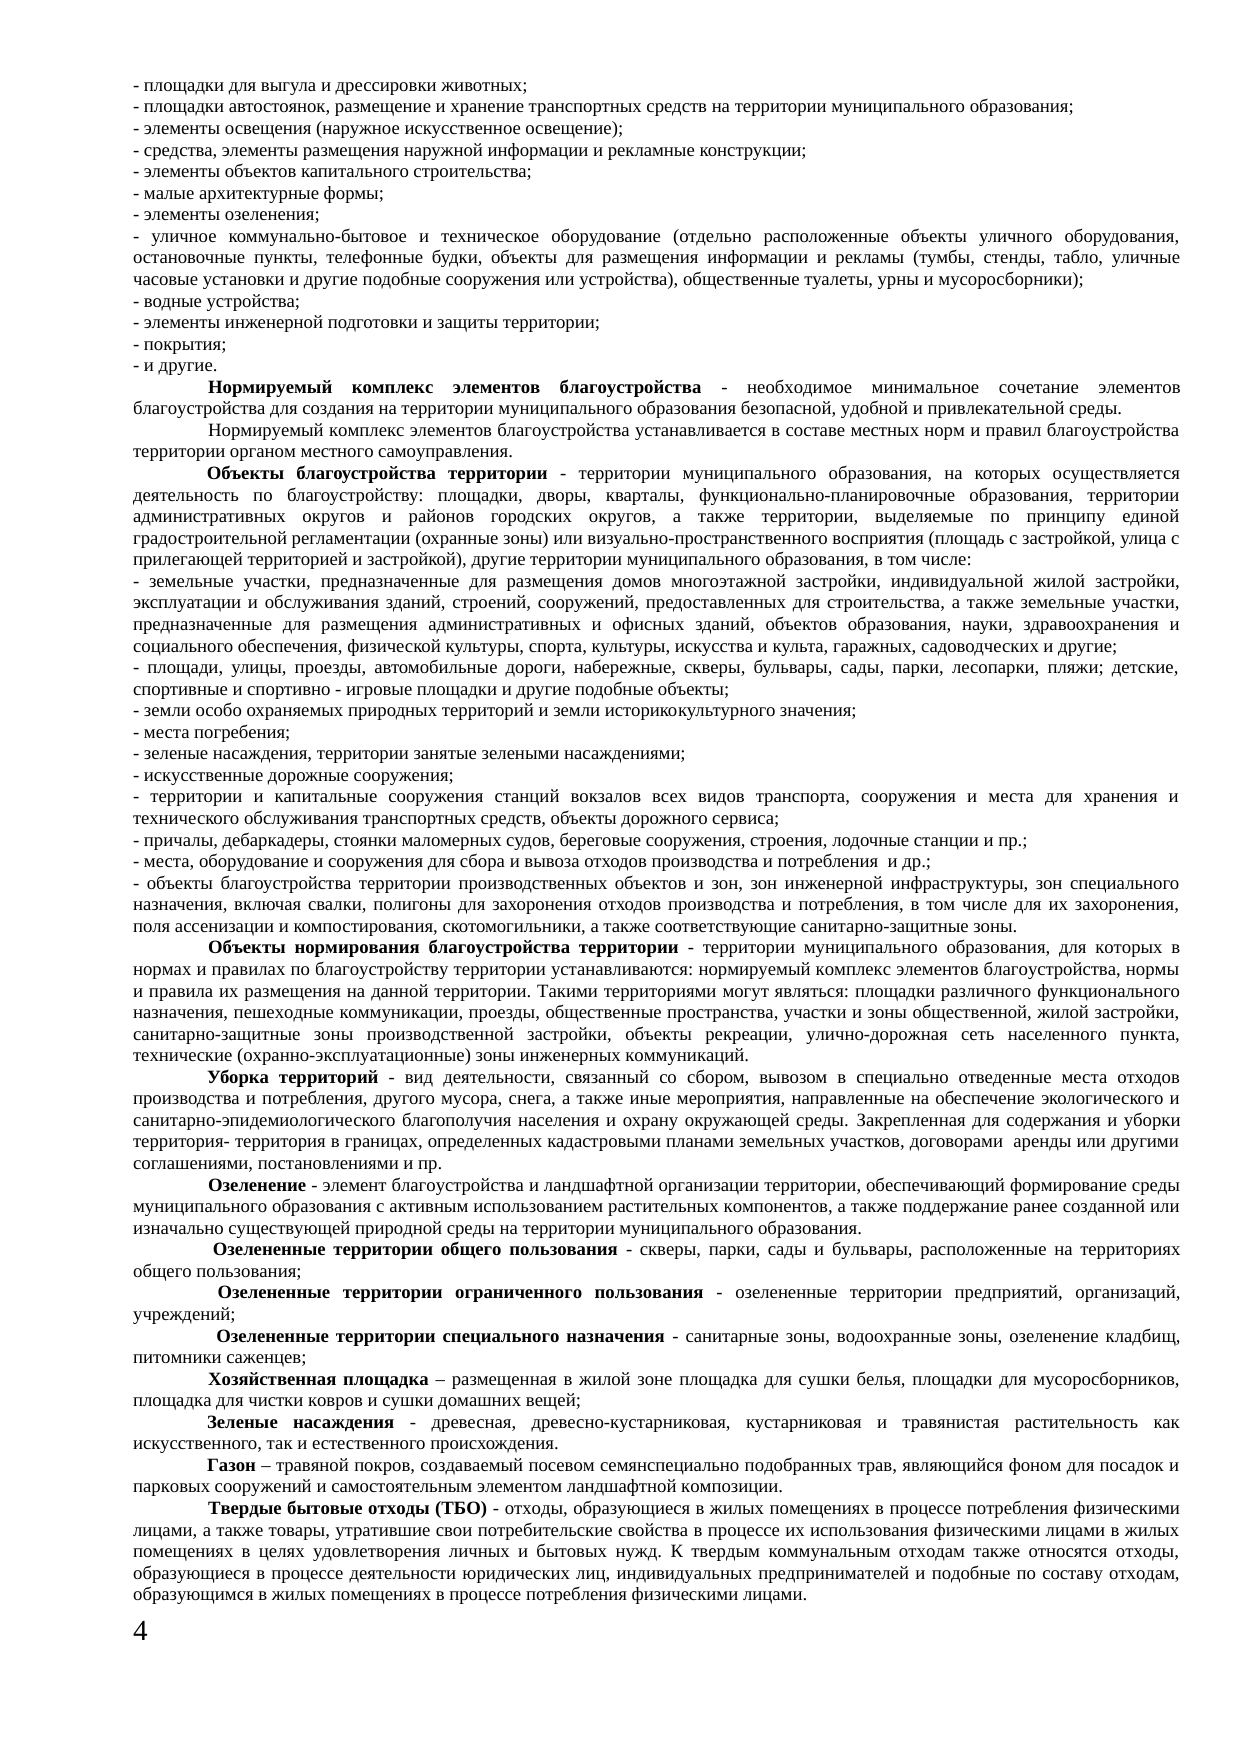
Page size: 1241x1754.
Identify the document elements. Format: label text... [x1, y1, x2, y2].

text Объекты благоустройства территории - территории муниципального образования, на которых осуществляется деятельность по благоустройству: площадки, дворы, кварталы, функционально-планировочные образования, территории административных округов и районов городских округов, а также территории, выделяемые по принципу единой градостроительной регламентации (охранные зоны) или визуально-пространственного восприятия (площадь с застройкой, улица с прилегающей территорией и застройкой), другие территории муниципального образования, в том числе: [133, 462, 1181, 570]
text - земли особо охраняемых природных территорий и земли историкокультурного значения; [133, 699, 1181, 721]
text - причалы, дебаркадеры, стоянки маломерных судов, береговые сооружения, строения, лодочные станции и пр.; [133, 828, 1181, 850]
text - покрытия; [133, 333, 1181, 354]
text - малые архитектурные формы; [133, 182, 1181, 203]
text Твердые бытовые отходы (ТБО) - отходы, образующиеся в жилых помещениях в процессе потребления физическими лицами, а также товары, утратившие свои потребительские свойства в процессе их использования физическими лицами в жилых помещениях в целях удовлетворения личных и бытовых нужд. К твердым коммунальным отходам также относятся отходы, образующиеся в процессе деятельности юридических лиц, индивидуальных предпринимателей и подобные по составу отходам, образующимся в жилых помещениях в процессе потребления физическими лицами. [133, 1497, 1181, 1605]
text - элементы инженерной подготовки и защиты территории; [133, 311, 1181, 333]
text Объекты нормирования благоустройства территории - территории муниципального образования, для которых в нормах и правилах по благоустройству территории устанавливаются: нормируемый комплекс элементов благоустройства, нормы и правила их размещения на данной территории. Такими территориями могут являться: площадки различного функционального назначения, пешеходные коммуникации, проезды, общественные пространства, участки и зоны общественной, жилой застройки, санитарно-защитные зоны производственной застройки, объекты рекреации, улично-дорожная сеть населенного пункта, технические (охранно-эксплуатационные) зоны инженерных коммуникаций. [133, 936, 1181, 1066]
text - элементы освещения (наружное искусственное освещение); [133, 117, 1181, 138]
text - площади, улицы, проезды, автомобильные дороги, набережные, скверы, бульвары, сады, парки, лесопарки, пляжи; детские, спортивные и спортивно - игровые площадки и другие подобные объекты; [133, 656, 1181, 699]
text - места, оборудование и сооружения для сбора и вывоза отходов производства и потребления и др.; [133, 850, 1181, 872]
text Уборка территорий - вид деятельности, связанный со сбором, вывозом в специально отведенные места отходов производства и потребления, другого мусора, снега, а также иные мероприятия, направленные на обеспечение экологического и санитарно-эпидемиологического благополучия населения и охрану окружающей среды. Закрепленная для содержания и уборки территория- территория в границах, определенных кадастровыми планами земельных участков, договорами аренды или другими соглашениями, постановлениями и пр. [133, 1066, 1181, 1173]
text - уличное коммунально-бытовое и техническое оборудование (отдельно расположенные объекты уличного оборудования, остановочные пункты, телефонные будки, объекты для размещения информации и рекламы (тумбы, стенды, табло, уличные часовые установки и другие подобные сооружения или устройства), общественные туалеты, урны и мусоросборники); [133, 225, 1181, 289]
text - площадки для выгула и дрессировки животных; [133, 74, 1181, 95]
text Нормируемый комплекс элементов благоустройства устанавливается в составе местных норм и правил благоустройства территории органом местного самоуправления. [133, 419, 1181, 462]
text Зеленые насаждения - древесная, древесно-кустарниковая, кустарниковая и травянистая растительность как искусственного, так и естественного происхождения. [133, 1411, 1181, 1454]
text - и другие. [133, 354, 1181, 376]
text - зеленые насаждения, территории занятые зелеными насаждениями; [133, 742, 1181, 764]
text - элементы объектов капитального строительства; [133, 160, 1181, 182]
text Озеленение - элемент благоустройства и ландшафтной организации территории, обеспечивающий формирование среды муниципального образования с активным использованием растительных компонентов, а также поддержание ранее созданной или изначально существующей природной среды на территории муниципального образования. [133, 1173, 1181, 1238]
text Газон – травяной покров, создаваемый посевом семянспециально подобранных трав, являющийся фоном для посадок и парковых сооружений и самостоятельным элементом ландшафтной композиции. [133, 1454, 1181, 1497]
text - водные устройства; [133, 289, 1181, 311]
text - земельные участки, предназначенные для размещения домов многоэтажной застройки, индивидуальной жилой застройки, эксплуатации и обслуживания зданий, строений, сооружений, предоставленных для строительства, а также земельные участки, предназначенные для размещения административных и офисных зданий, объектов образования, науки, здравоохранения и социального обеспечения, физической культуры, спорта, культуры, искусства и культа, гаражных, садоводческих и другие; [133, 570, 1181, 656]
text Озелененные территории ограниченного пользования - озелененные территории предприятий, организаций, учреждений; Озелененные территории специального назначения - санитарные зоны, водоохранные зоны, озеленение кладбищ, питомники саженцев; [133, 1281, 1181, 1368]
text - места погребения; [133, 721, 1181, 742]
text Хозяйственная площадка – размещенная в жилой зоне площадка для сушки белья, площадки для мусоросборников, площадка для чистки ковров и сушки домашних вещей; [133, 1368, 1181, 1411]
text - территории и капитальные сооружения станций вокзалов всех видов транспорта, сооружения и места для хранения и технического обслуживания транспортных средств, объекты дорожного сервиса; [133, 785, 1181, 828]
text - площадки автостоянок, размещение и хранение транспортных средств на территории муниципального образования; [133, 95, 1181, 117]
text - искусственные дорожные сооружения; [133, 764, 1181, 785]
text - элементы озеленения; [133, 203, 1181, 225]
text - объекты благоустройства территории производственных объектов и зон, зон инженерной инфраструктуры, зон специального назначения, включая свалки, полигоны для захоронения отходов производства и потребления, в том числе для их захоронения, поля ассенизации и компостирования, скотомогильники, а также соответствующие санитарно-защитные зоны. [133, 872, 1181, 936]
text Озелененные территории общего пользования - скверы, парки, сады и бульвары, расположенные на территориях общего пользования; [133, 1238, 1181, 1281]
text Нормируемый комплекс элементов благоустройства - необходимое минимальное сочетание элементов благоустройства для создания на территории муниципального образования безопасной, удобной и привлекательной среды. [133, 376, 1181, 419]
text - средства, элементы размещения наружной информации и рекламные конструкции; [133, 138, 1181, 160]
